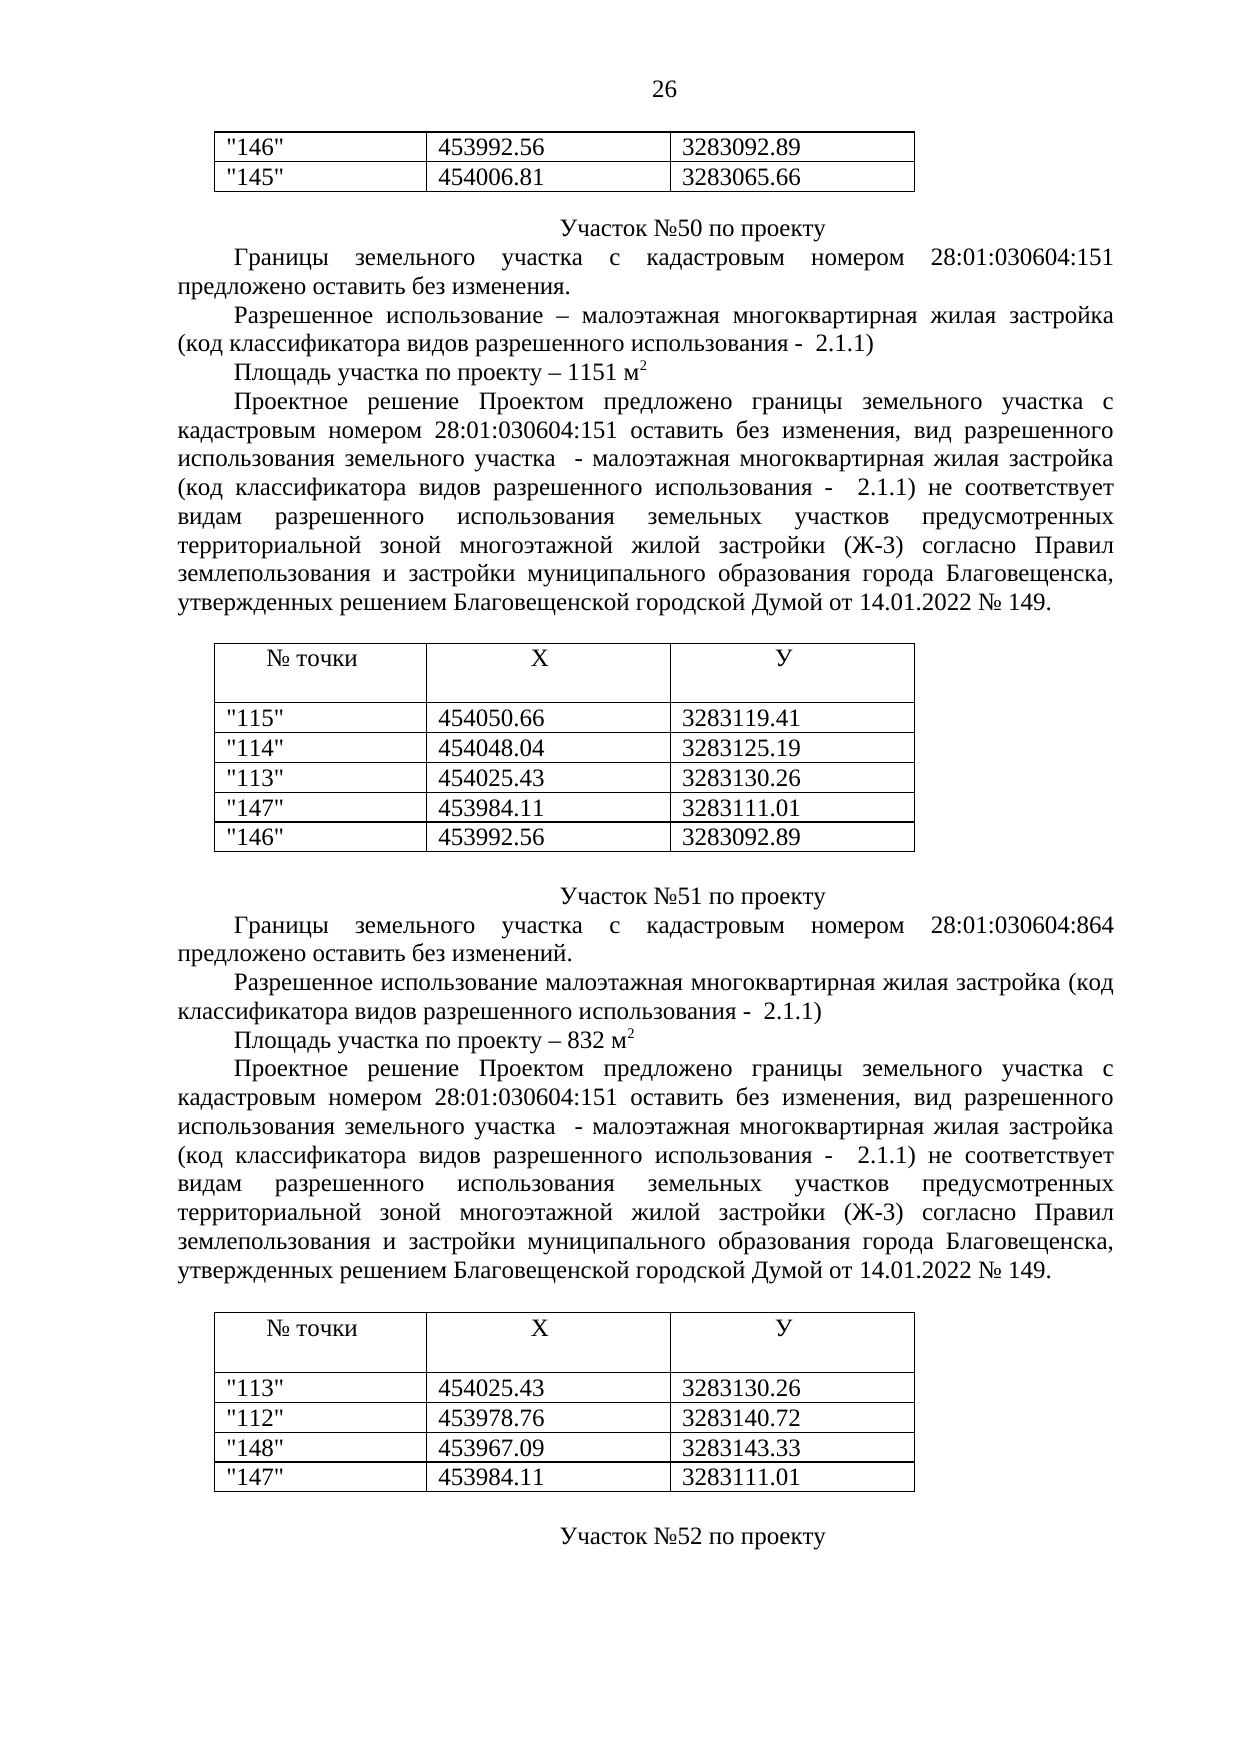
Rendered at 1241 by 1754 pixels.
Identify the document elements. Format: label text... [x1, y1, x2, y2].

table_cell 3283092.89 [671, 133, 914, 161]
table_cell 3283065.66 [671, 162, 914, 191]
text Проектное решение Проектом предложено границы земельного участка с кадастровым номером 28:01:030604:151 оставить без изменения, вид разрешенного использования земельного участка - малоэтажная многоквартирная жилая застройка (код классификатора видов разрешенного использования - 2.1.1) не соответствует видам разрешенного использования земельных участков предусмотренных территориальной зоной многоэтажной жилой застройки (Ж-3) согласно Правил землепользования и застройки муниципального образования города Благовещенска, утвержденных решением Благовещенской городской Думой от 14.01.2022 № 149. [177, 1053, 1114, 1283]
table_cell 3283130.26 [671, 763, 914, 792]
table_header Х [427, 1313, 670, 1372]
table_cell 3283119.41 [671, 703, 914, 732]
table_cell 3283140.72 [671, 1403, 914, 1432]
table_cell 454025.43 [427, 763, 670, 792]
table_header № точки [215, 1313, 426, 1372]
text Участок №50 по проекту [177, 213, 1152, 242]
table_cell 3283143.33 [671, 1433, 914, 1461]
text Площадь участка по проекту – 1151 м2 [177, 357, 1114, 386]
text Участок №51 по проекту [177, 881, 1152, 910]
table_cell 453978.76 [427, 1403, 670, 1432]
table_header У [671, 644, 914, 702]
table_cell "147" [215, 793, 426, 821]
table_cell 453992.56 [427, 823, 670, 851]
table_cell 454006.81 [427, 162, 670, 191]
table_cell 453992.56 [427, 133, 670, 161]
text Границы земельного участка с кадастровым номером 28:01:030604:151 предложено оставить без изменения. [177, 242, 1114, 300]
table_cell "146" [215, 133, 426, 161]
table_cell 453984.11 [427, 1463, 670, 1491]
table_cell 3283092.89 [671, 823, 914, 851]
table_cell "115" [215, 703, 426, 732]
table_cell "145" [215, 162, 426, 191]
text Разрешенное использование – малоэтажная многоквартирная жилая застройка (код классификатора видов разрешенного использования - 2.1.1) [177, 300, 1114, 357]
table_cell 3283111.01 [671, 793, 914, 821]
table_cell 3283125.19 [671, 733, 914, 762]
table_cell 453984.11 [427, 793, 670, 821]
text Границы земельного участка с кадастровым номером 28:01:030604:864 предложено оставить без изменений. [177, 910, 1114, 967]
text Проектное решение Проектом предложено границы земельного участка с кадастровым номером 28:01:030604:151 оставить без изменения, вид разрешенного использования земельного участка - малоэтажная многоквартирная жилая застройка (код классификатора видов разрешенного использования - 2.1.1) не соответствует видам разрешенного использования земельных участков предусмотренных территориальной зоной многоэтажной жилой застройки (Ж-3) согласно Правил землепользования и застройки муниципального образования города Благовещенска, утвержденных решением Благовещенской городской Думой от 14.01.2022 № 149. [177, 386, 1114, 616]
table_cell 453967.09 [427, 1433, 670, 1461]
table_cell "113" [215, 763, 426, 792]
table_cell 3283111.01 [671, 1463, 914, 1491]
text Площадь участка по проекту – 832 м2 [177, 1025, 1114, 1053]
table_header № точки [215, 644, 426, 702]
table_cell 454050.66 [427, 703, 670, 732]
table_header Х [427, 644, 670, 702]
table_cell "112" [215, 1403, 426, 1432]
text Разрешенное использование малоэтажная многоквартирная жилая застройка (код классификатора видов разрешенного использования - 2.1.1) [177, 967, 1114, 1025]
table_cell 454048.04 [427, 733, 670, 762]
table_cell 3283130.26 [671, 1373, 914, 1402]
text Участок №52 по проекту [177, 1521, 1152, 1550]
table_cell "114" [215, 733, 426, 762]
table_cell "146" [215, 823, 426, 851]
table_header У [671, 1313, 914, 1372]
table_cell "148" [215, 1433, 426, 1461]
table_cell "147" [215, 1463, 426, 1491]
table_cell 454025.43 [427, 1373, 670, 1402]
table_cell "113" [215, 1373, 426, 1402]
